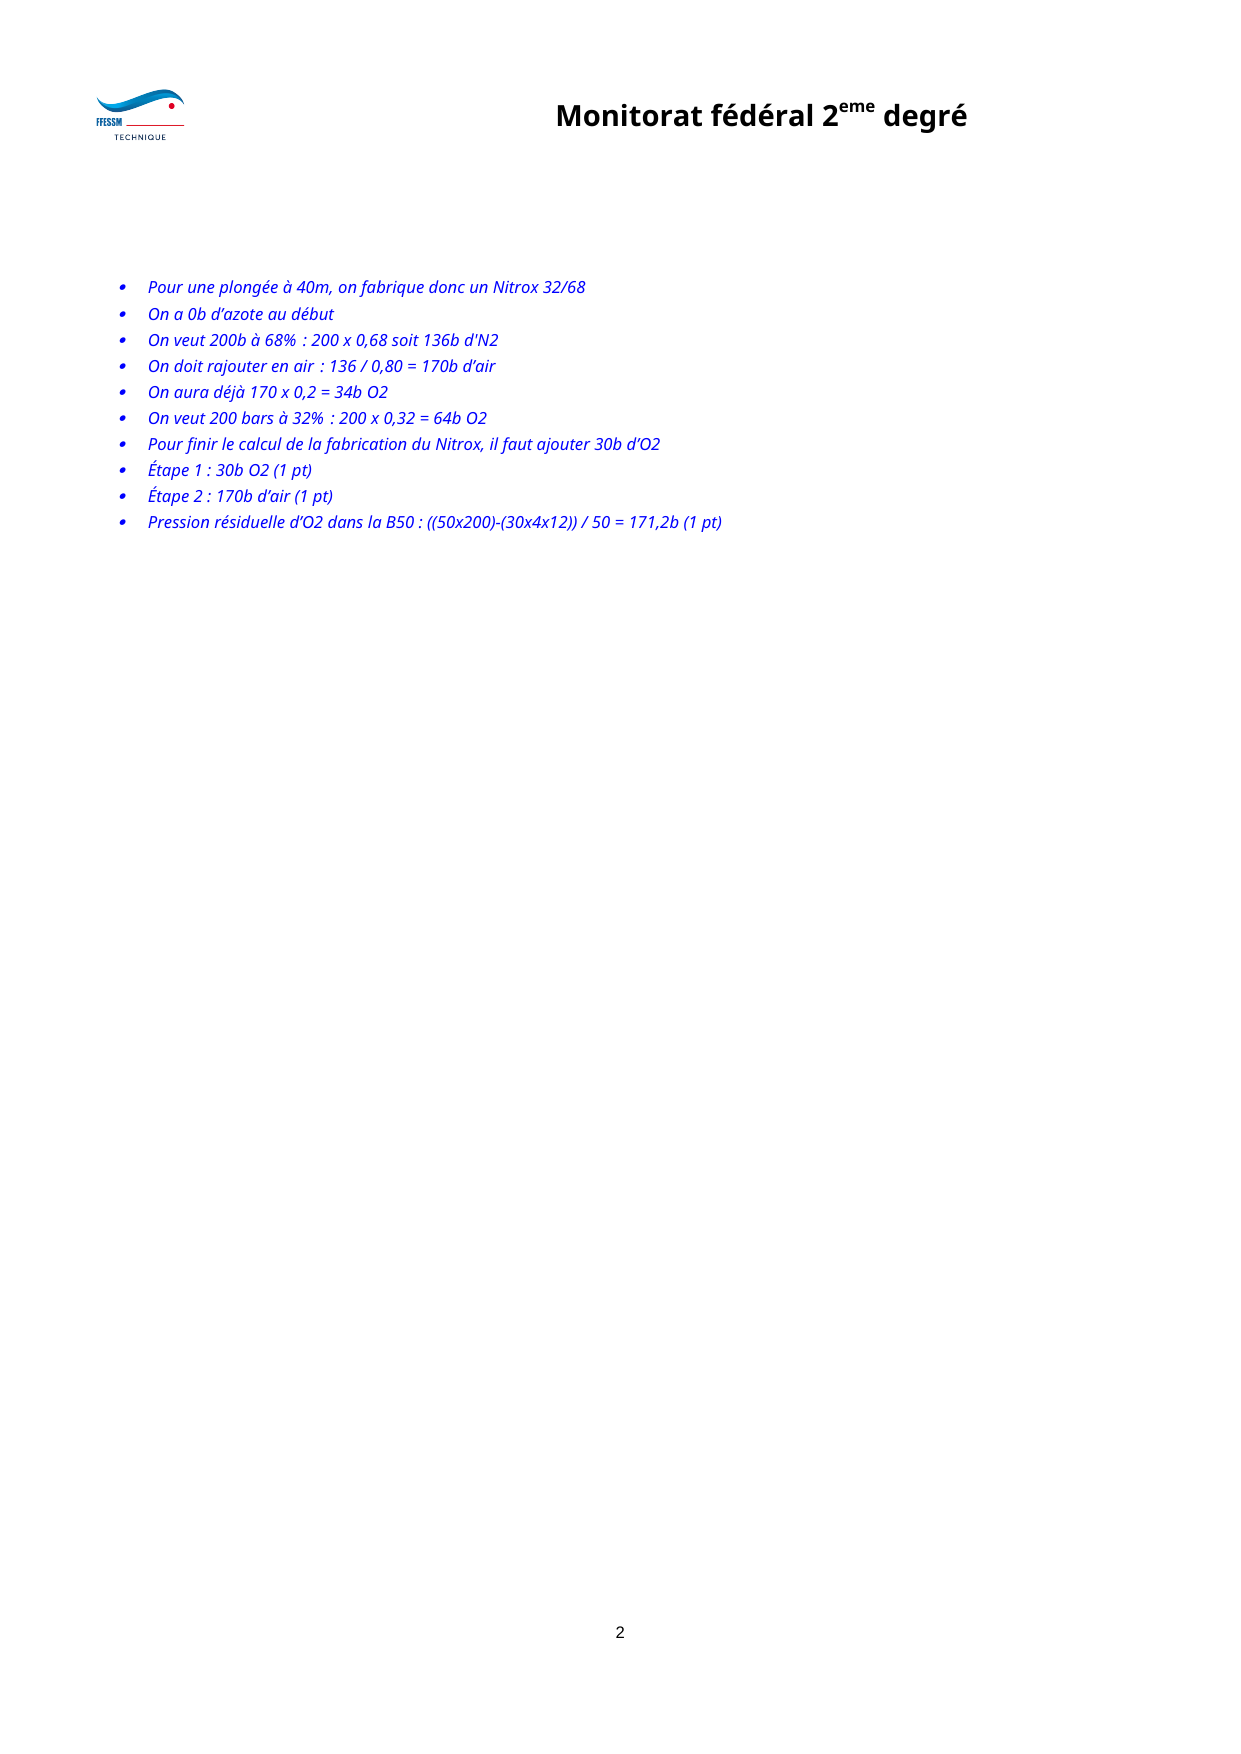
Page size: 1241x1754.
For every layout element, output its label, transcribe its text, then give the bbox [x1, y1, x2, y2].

list On veut 200b à 68% : 200 x 0,68 soit 136b d'N2 [118, 328, 1181, 351]
list Pression résiduelle d’O2 dans la B50 : ((50x200)-(30x4x12)) / 50 = 171,2b (1 pt) [118, 511, 1181, 533]
list Étape 2 : 170b d’air (1 pt) [118, 484, 1181, 507]
list On aura déjà 170 x 0,2 = 34b O2 [118, 380, 1181, 403]
list Étape 1 : 30b O2 (1 pt) [118, 458, 1181, 481]
list Pour finir le calcul de la fabrication du Nitrox, il faut ajouter 30b d’O2 [118, 432, 1181, 455]
list Pour une plongée à 40m, on fabrique donc un Nitrox 32/68 [118, 276, 1181, 299]
list On doit rajouter en air : 136 / 0,80 = 170b d’air [118, 354, 1181, 377]
list On a 0b d’azote au début [118, 302, 1181, 325]
picture [70, 44, 211, 186]
list On veut 200 bars à 32% : 200 x 0,32 = 64b O2 [118, 406, 1181, 429]
